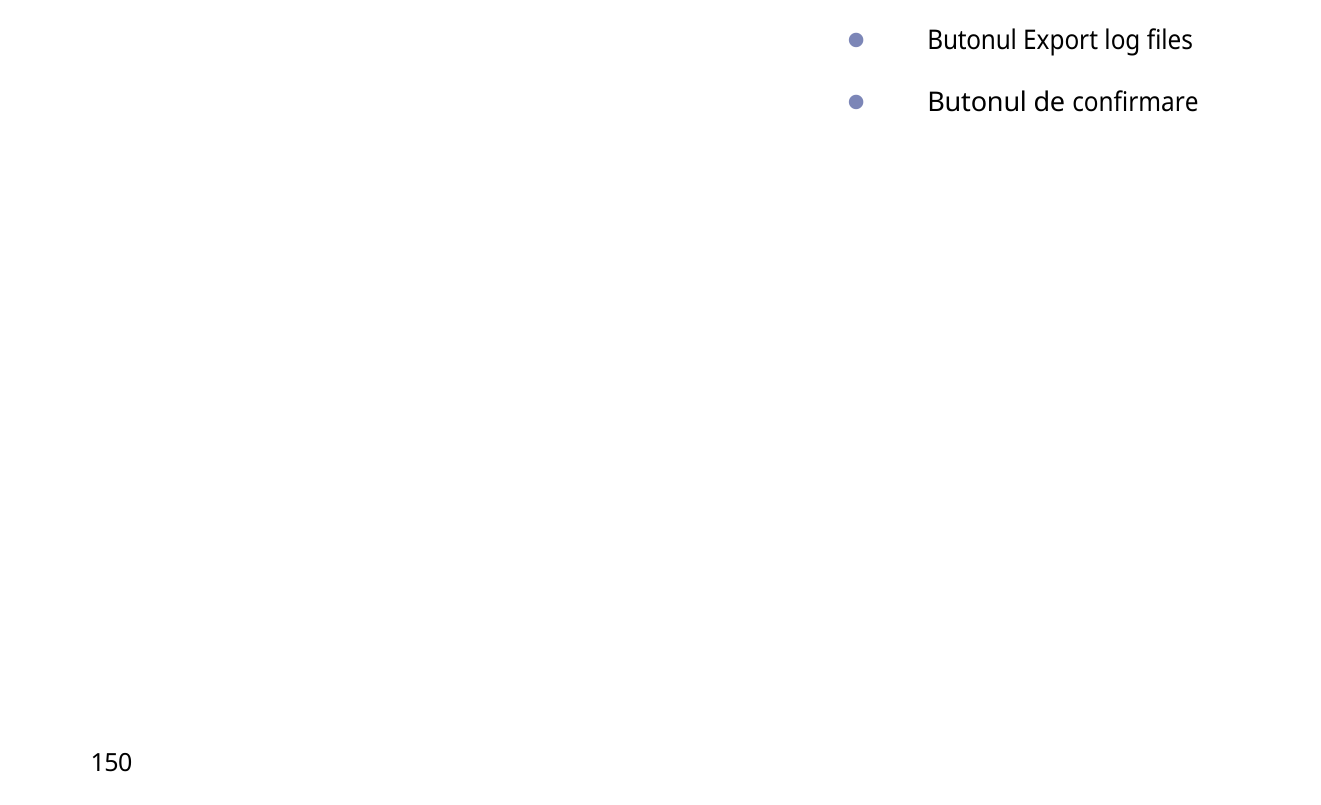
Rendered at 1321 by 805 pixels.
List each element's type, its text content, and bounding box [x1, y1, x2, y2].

list Butonul Export log files [847, 21, 1258, 58]
list Butonul de confirmare [847, 82, 1258, 119]
